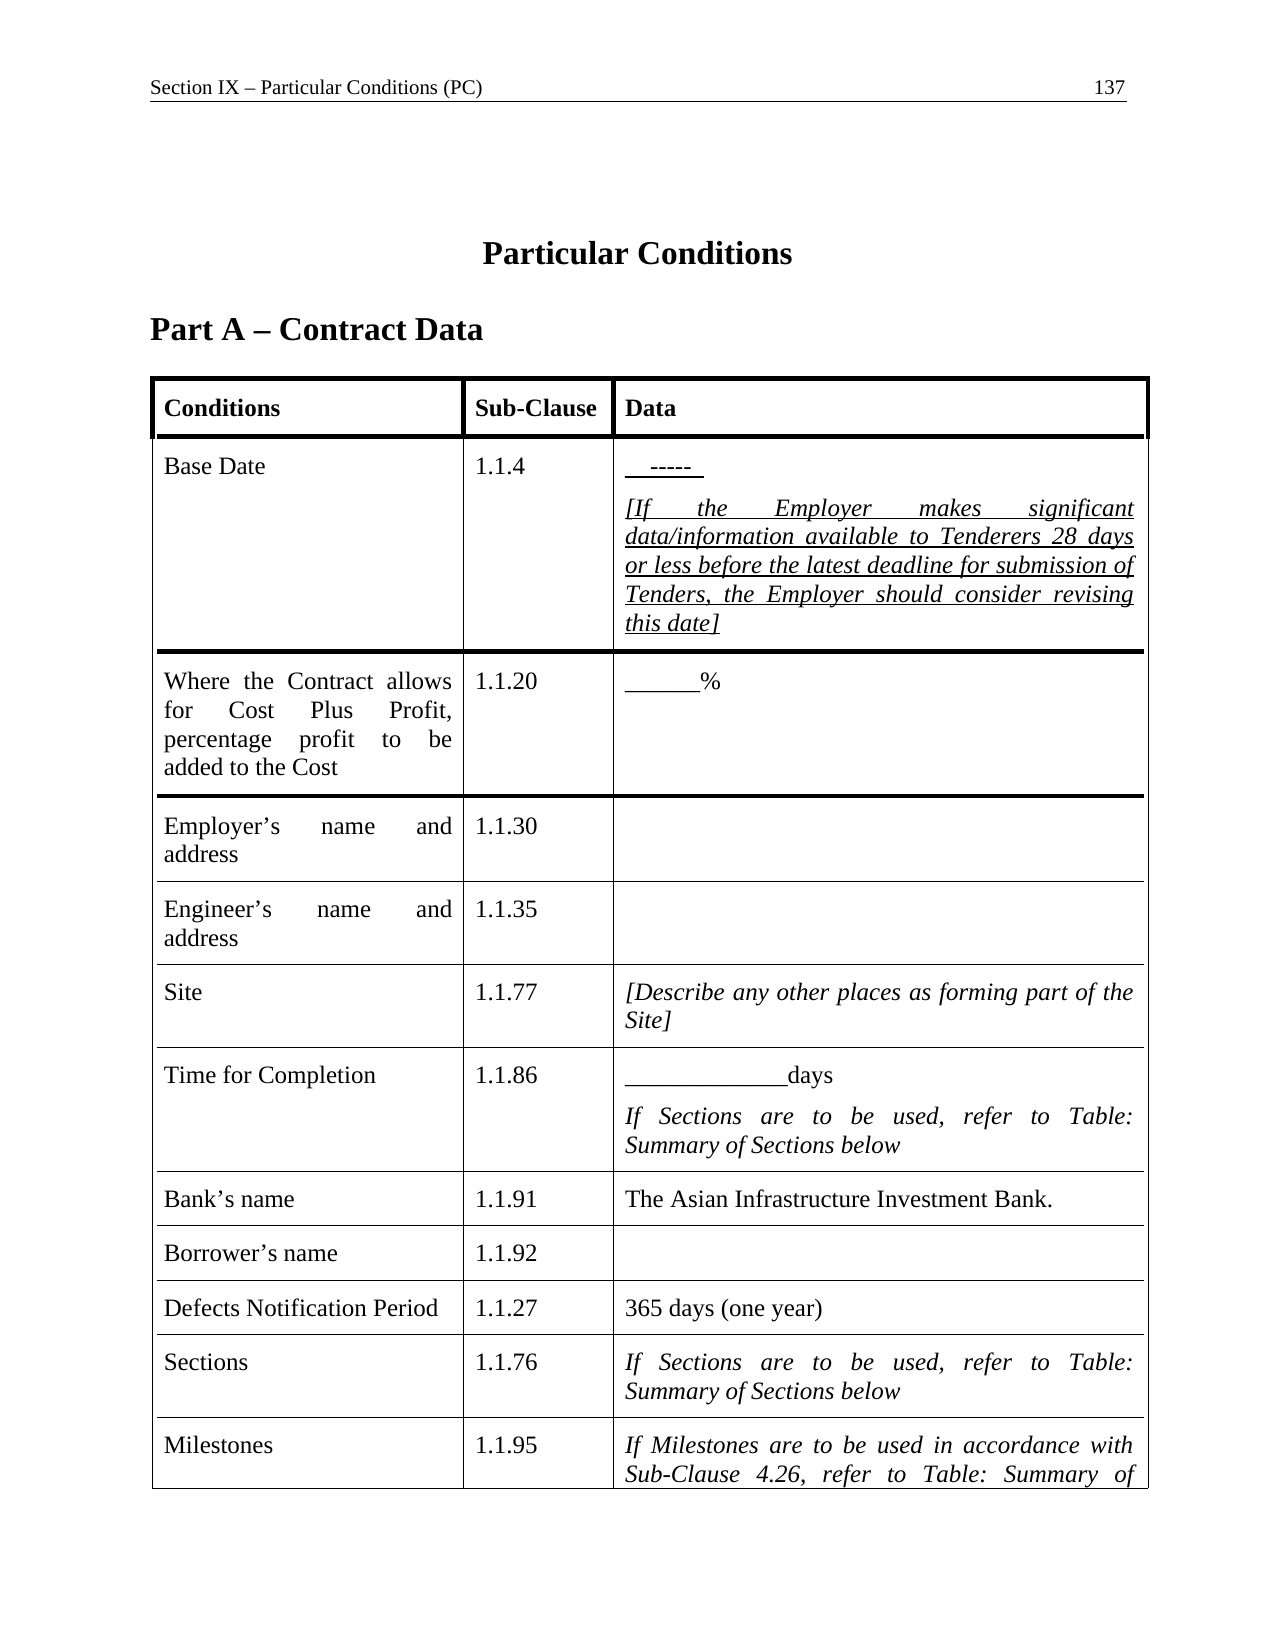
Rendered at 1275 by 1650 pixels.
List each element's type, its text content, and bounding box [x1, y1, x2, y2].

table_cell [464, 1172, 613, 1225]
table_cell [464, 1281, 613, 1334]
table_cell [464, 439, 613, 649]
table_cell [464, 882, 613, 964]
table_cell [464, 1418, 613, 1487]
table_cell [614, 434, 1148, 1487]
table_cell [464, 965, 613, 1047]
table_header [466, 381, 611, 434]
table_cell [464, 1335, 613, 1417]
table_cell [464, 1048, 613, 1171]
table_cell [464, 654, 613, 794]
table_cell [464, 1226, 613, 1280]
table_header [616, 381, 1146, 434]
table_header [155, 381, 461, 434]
text Part A – Contract Data [150, 309, 1125, 347]
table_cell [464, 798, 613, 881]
text Particular Conditions [150, 233, 1125, 271]
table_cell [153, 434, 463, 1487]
